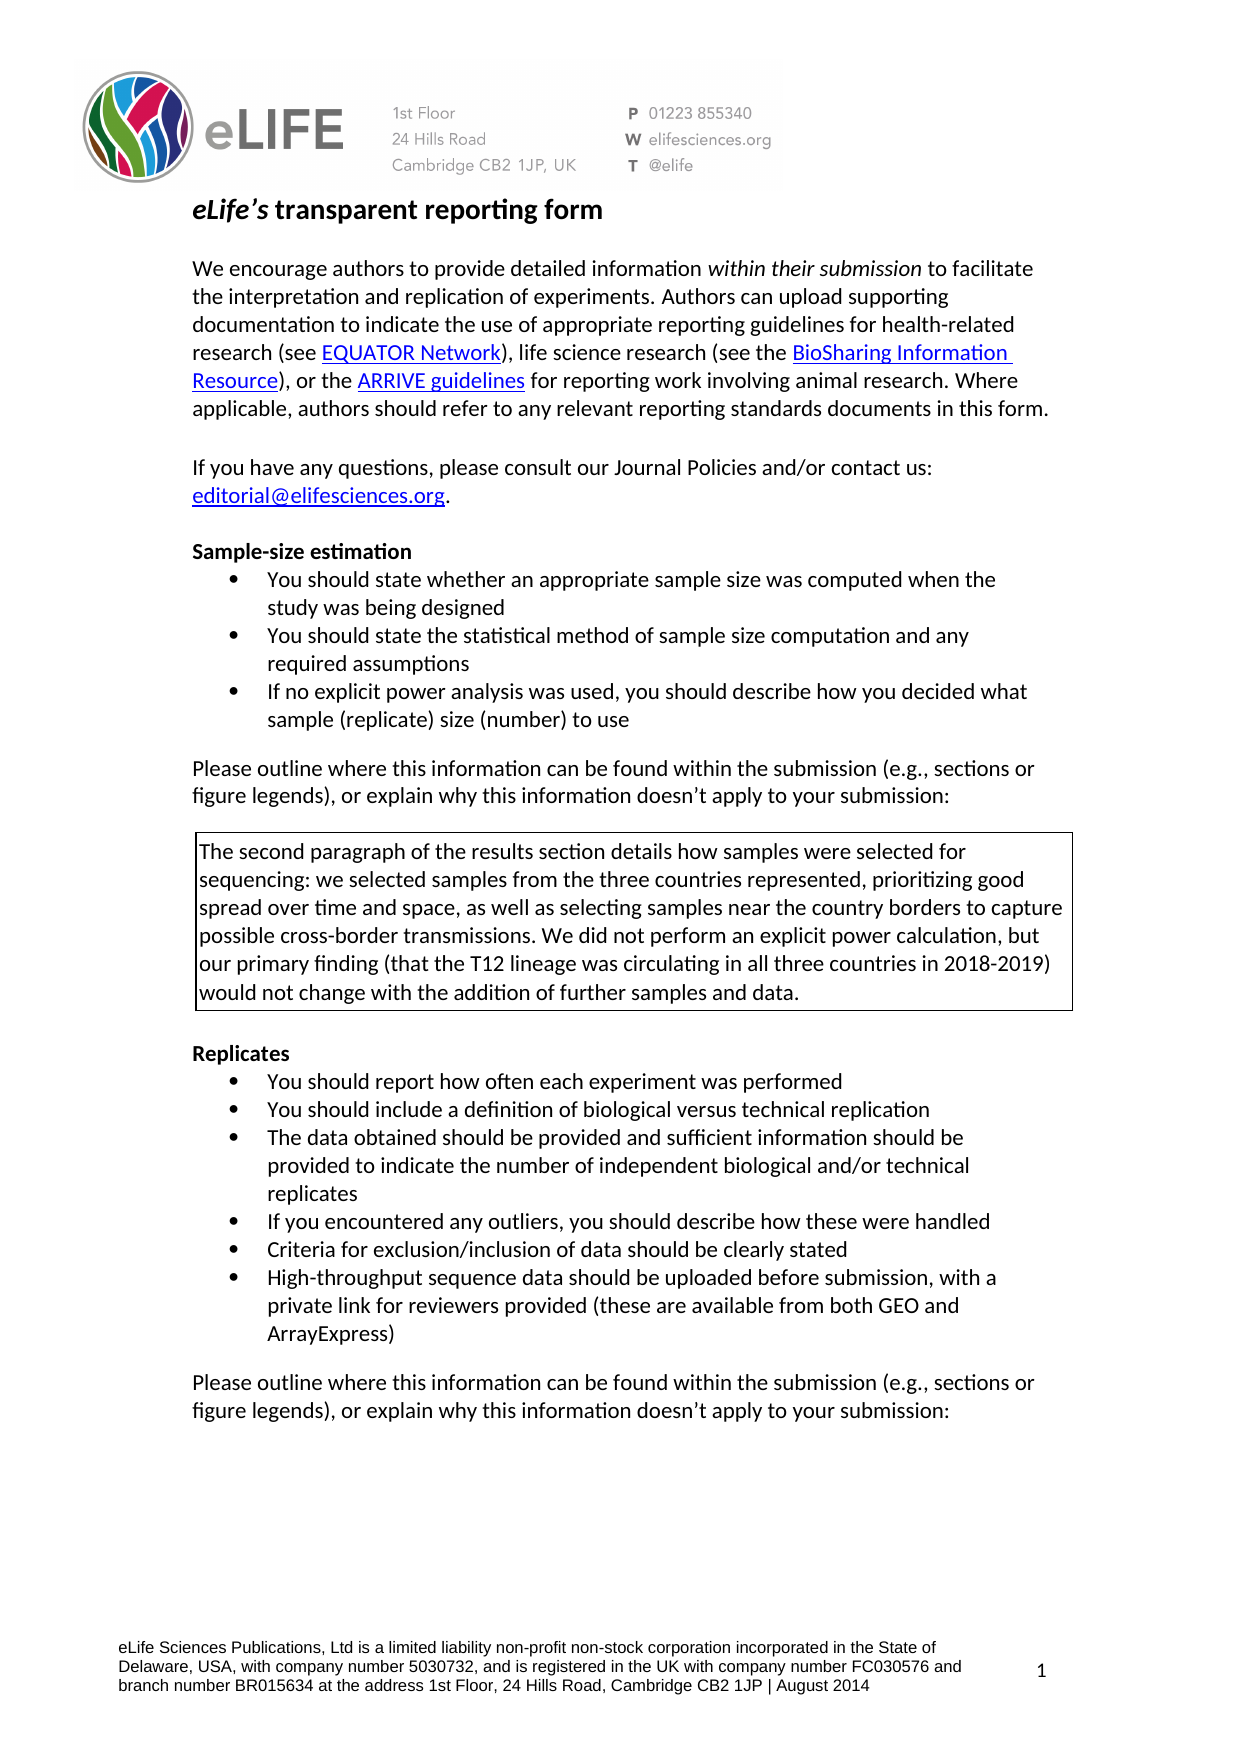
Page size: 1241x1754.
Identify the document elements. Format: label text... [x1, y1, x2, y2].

list You should state the statistical method of sample size computation and any required assumptions [229, 621, 1053, 677]
text eLife’s transparent reporting form [192, 191, 1053, 226]
list The data obtained should be provided and sufficient information should be provided to indicate the number of independent biological and/or technical replicates [229, 1123, 1053, 1207]
text We encourage authors to provide detailed information within their submission to facilitate the interpretation and replication of experiments. Authors can upload supporting documentation to indicate the use of appropriate reporting guidelines for health-related research (see EQUATOR Network), life science research (see the BioSharing Information Resource), or the ARRIVE guidelines for reporting work involving animal research. Where applicable, authors should refer to any relevant reporting standards documents in this form. [192, 254, 1053, 423]
list High-throughput sequence data should be uploaded before submission, with a private link for reviewers provided (these are available from both GEO and ArrayExpress) [229, 1263, 1053, 1348]
text The second paragraph of the results section details how samples were selected for sequencing: we selected samples from the three countries represented, prioritizing good spread over time and space, as well as selecting samples near the country borders to capture possible cross-border transmissions. We did not perform an explicit power calculation, but our primary finding (that the T12 lineage was circulating in all three countries in 2018-2019) would not change with the addition of further samples and data. [197, 835, 1072, 1008]
list Criteria for exclusion/inclusion of data should be clearly stated [229, 1236, 1053, 1263]
list You should report how often each experiment was performed [229, 1067, 1053, 1095]
list If no explicit power analysis was used, you should describe how you decided what sample (replicate) size (number) to use [229, 677, 1053, 733]
list You should state whether an appropriate sample size was computed when the study was being designed [229, 565, 1053, 621]
text Please outline where this information can be found within the submission (e.g., sections or figure legends), or explain why this information doesn’t apply to your submission: [192, 754, 1053, 810]
text Sample-size estimation [192, 537, 1053, 565]
text Replicates [192, 1039, 1053, 1067]
text If you have any questions, please consult our Journal Policies and/or contact us: editorial@elifesciences.org. [192, 453, 1053, 509]
list You should include a definition of biological versus technical replication [229, 1095, 1053, 1123]
text Please outline where this information can be found within the submission (e.g., sections or figure legends), or explain why this information doesn’t apply to your submission: [192, 1368, 1053, 1424]
picture [73, 59, 784, 191]
list If you encountered any outliers, you should describe how these were handled [229, 1207, 1053, 1236]
